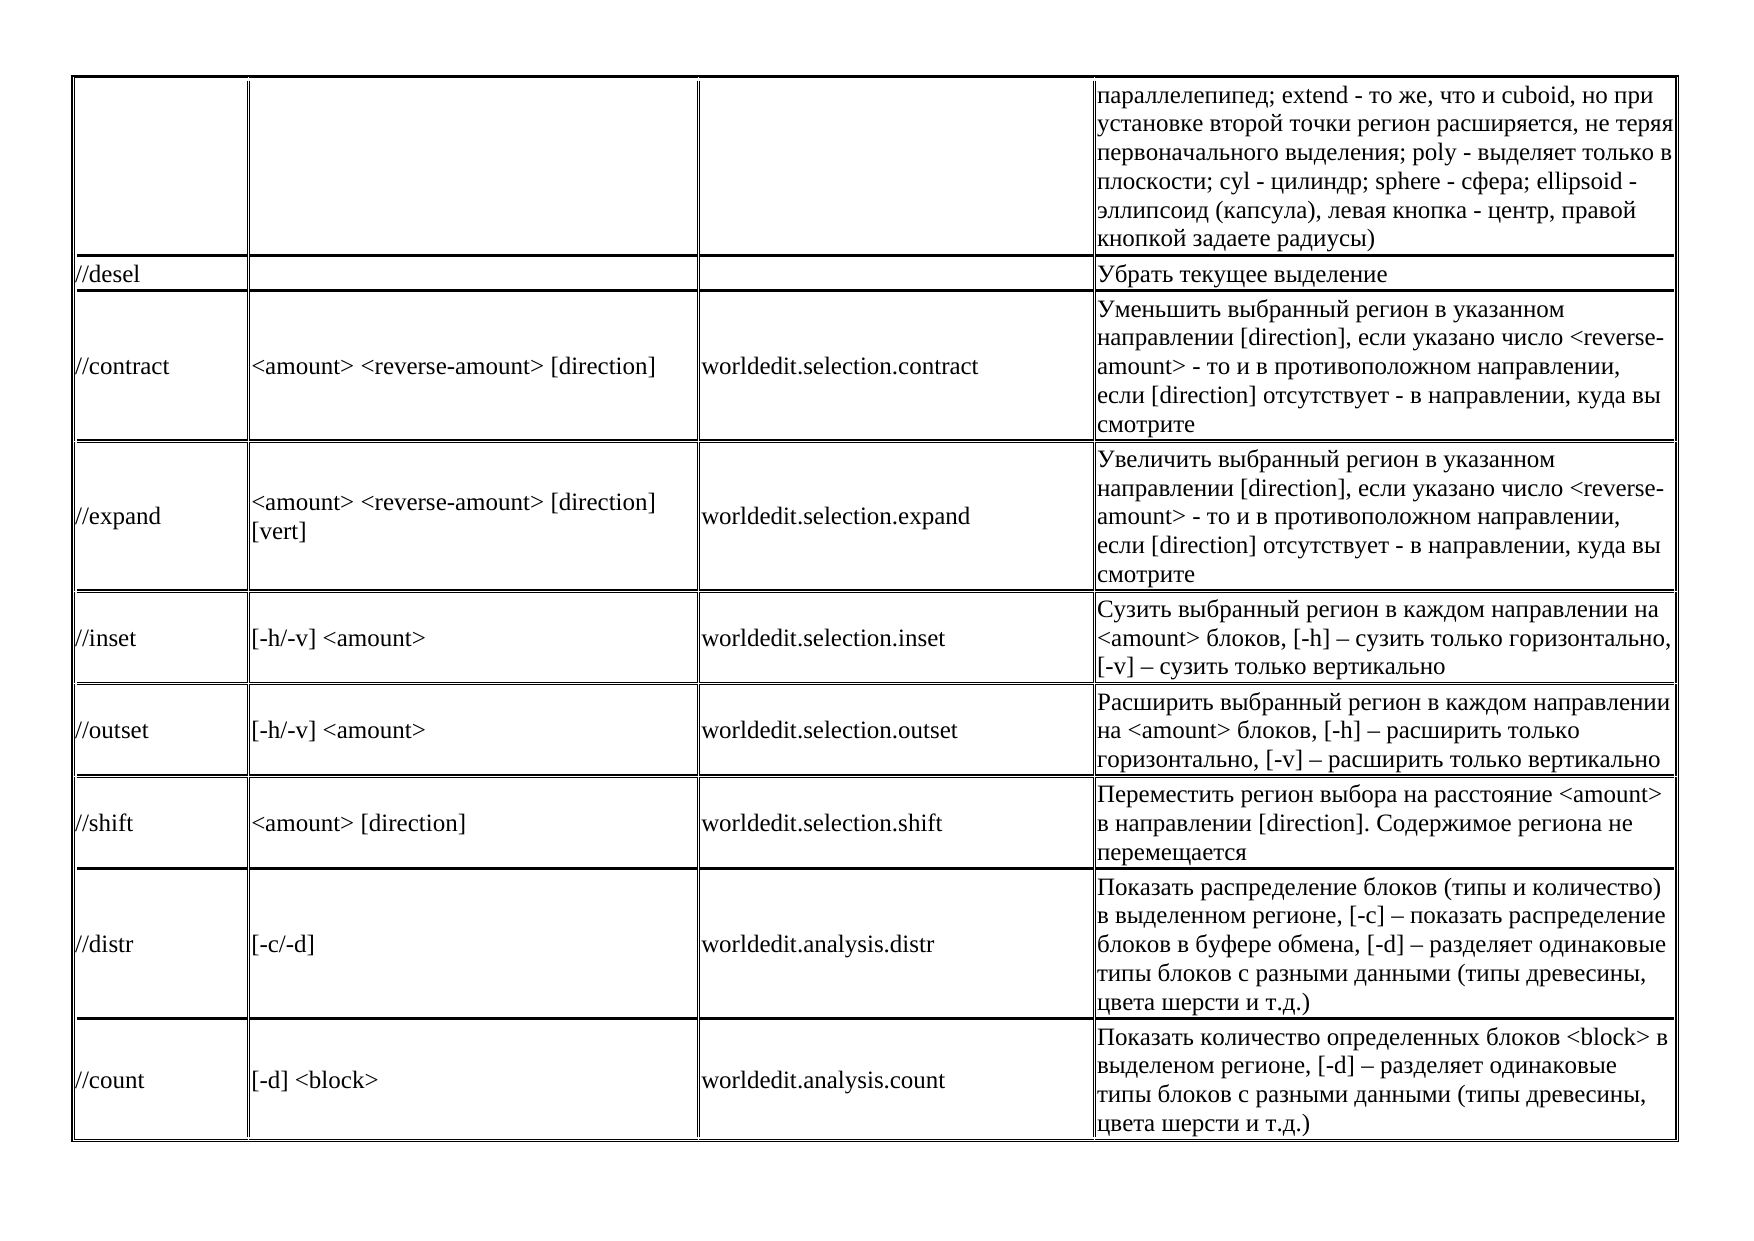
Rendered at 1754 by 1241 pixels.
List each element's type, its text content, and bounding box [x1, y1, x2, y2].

table_cell Показать распределение блоков (типы и количество) в выделенном регионе, [-c] – показать распределение блоков в буфере обмена, [-d] – разделяет одинаковые типы блоков с разными данными (типы древесины, цвета шерсти и т.д.) [1096, 867, 1675, 1017]
table_cell //desel [75, 254, 247, 289]
table_cell <amount> [direction] [250, 778, 697, 867]
table_cell Показать количество определенных блоков <block> в выделеном регионе, [-d] – разделяет одинаковые типы блоков с разными данными (типы древесины, цвета шерсти и т.д.) [1095, 1017, 1675, 1138]
table_cell worldedit.analysis.distr [700, 870, 1093, 1017]
table_cell Увеличить выбранный регион в указанном направлении [direction], если указано число <reverse-amount> - то и в противоположном направлении, если [direction] отсутствует - в направлении, куда вы смотрите [1096, 439, 1676, 589]
table_cell <amount> <reverse-amount> [direction] [vert] [250, 443, 697, 589]
table_cell //inset [75, 589, 247, 682]
table_cell //distr [75, 867, 247, 1017]
table_cell //sel [75, 78, 249, 254]
table_cell <amount> <reverse-amount> [direction] [250, 292, 697, 439]
table_cell Сузить выбранный регион в каждом направлении на <amount> блоков, [-h] – сузить только горизонтально, [-v] – сузить только вертикально [1096, 589, 1676, 682]
table_cell [-h/-v] <amount> [250, 685, 697, 774]
table_cell //expand [75, 439, 247, 589]
table_cell //contract [75, 289, 247, 439]
table_cell [-c/-d] [250, 870, 697, 1017]
table_cell [250, 257, 697, 289]
table_cell worldedit.selection.outset [700, 685, 1093, 774]
table_cell worldedit.selection.expand [700, 443, 1093, 589]
table_cell worldedit.selection.shift [700, 778, 1093, 867]
table_cell [699, 78, 1094, 254]
table_cell [-h/-v] <amount> [250, 593, 697, 682]
table_cell //outset [73, 682, 249, 774]
table_cell [700, 257, 1093, 289]
table_cell worldedit.analysis.count [699, 1020, 1094, 1138]
table_cell worldedit.selection.inset [700, 593, 1093, 682]
table_cell Убрать текущее выделение [1096, 254, 1675, 289]
table_cell Уменьшить выбранный регион в указанном направлении [direction], если указано число <reverse-amount> - то и в противоположном направлении, если [direction] отсутствует - в направлении, куда вы смотрите [1096, 289, 1675, 439]
table_cell //shift [75, 774, 247, 867]
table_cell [1095, 78, 1675, 254]
table_cell worldedit.selection.contract [700, 292, 1093, 439]
table_cell Расширить выбранный регион в каждом направлении на <amount> блоков, [-h] – расширить только горизонтально, [-v] – расширить только вертикально [1095, 682, 1677, 774]
table_cell [-d] <block> [249, 1020, 699, 1138]
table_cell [249, 78, 699, 254]
table_cell //count [75, 1017, 249, 1138]
table_cell Переместить регион выбора на расстояние <amount> в направлении [direction]. Содержимое региона не перемещается [1096, 774, 1676, 867]
